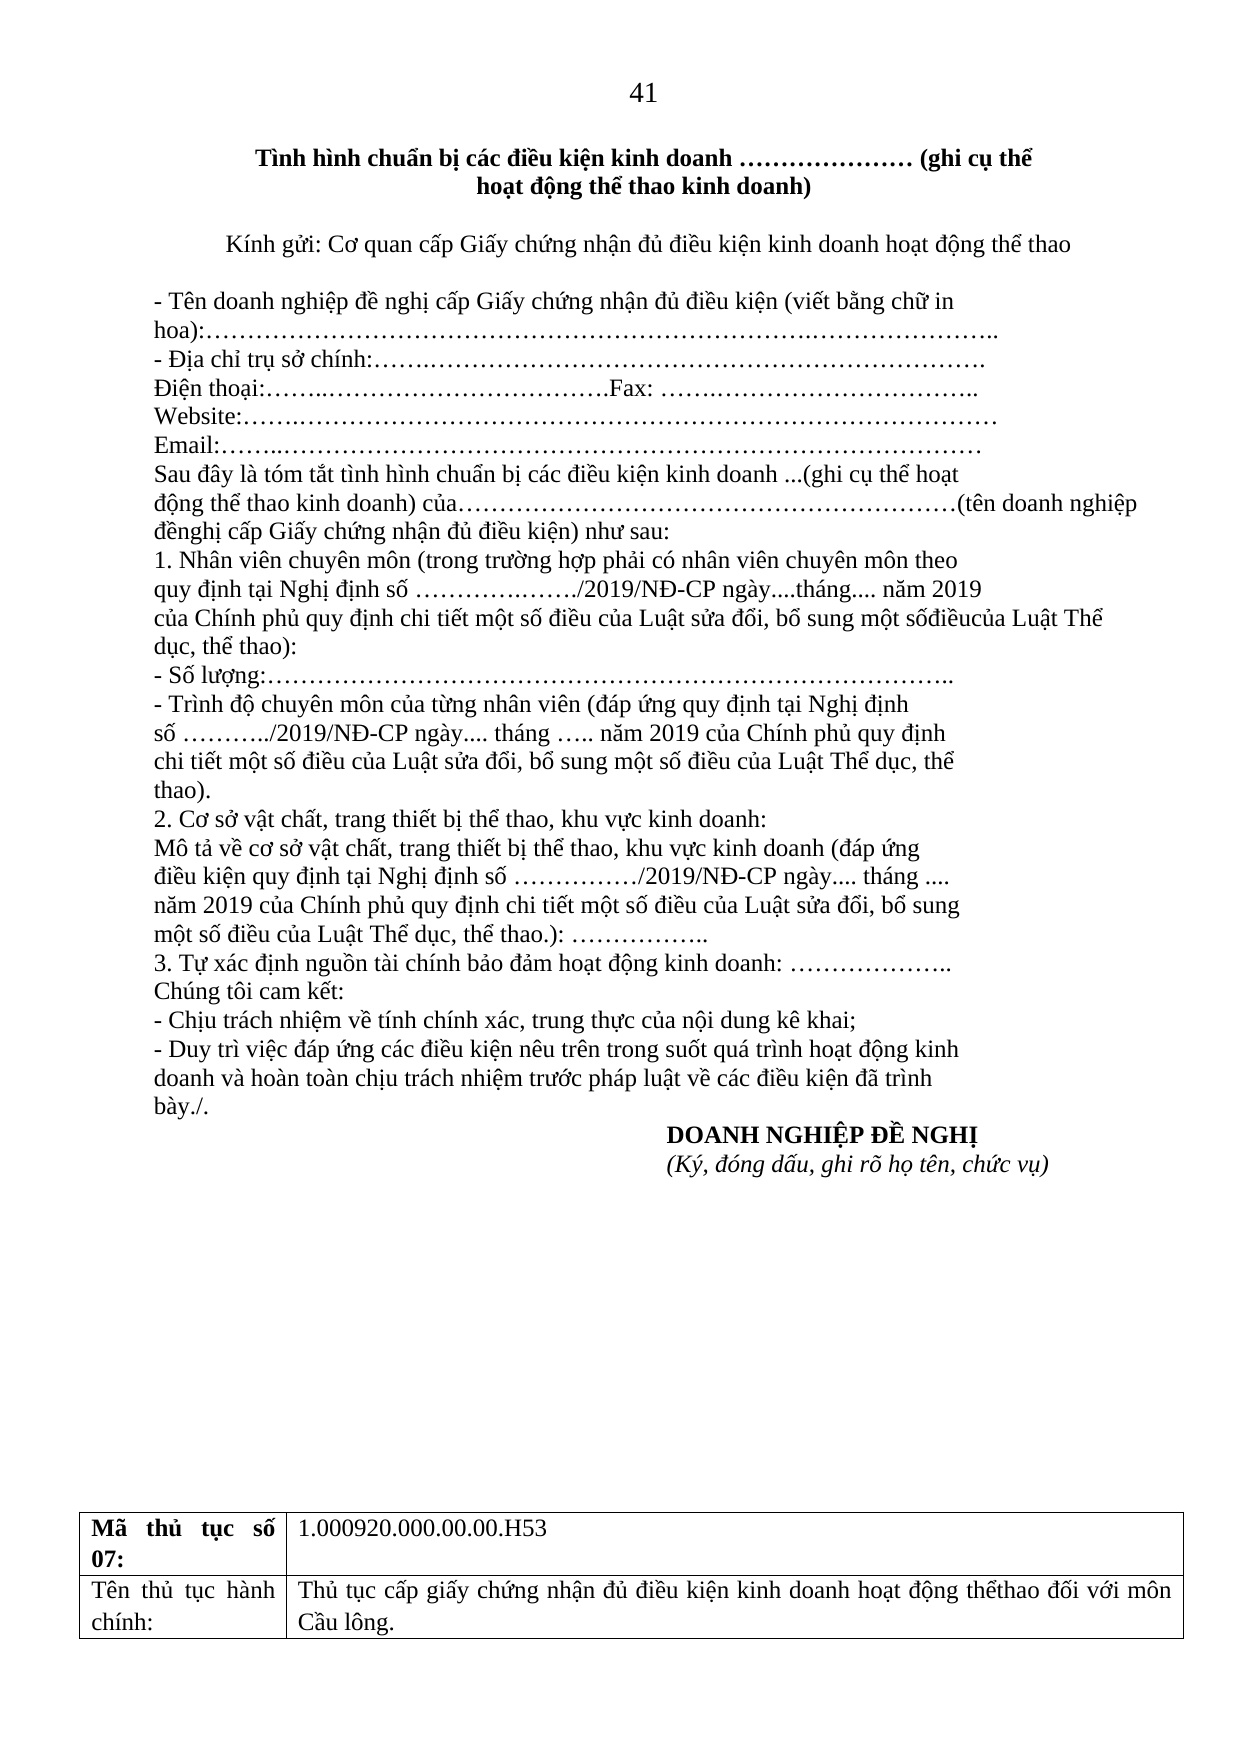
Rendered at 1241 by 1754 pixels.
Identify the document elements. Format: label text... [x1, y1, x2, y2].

table_header 1.000920.000.00.00.H53 [287, 1513, 1183, 1574]
table_cell Tên thủ tục hành chính: [80, 1576, 286, 1637]
table_cell Thủ tục cấp giấy chứng nhận đủ điều kiện kinh doanh hoạt động thểthao đối với môn Cầu lông. [287, 1576, 1183, 1637]
text - Tên doanh nghiệp đề nghị cấp Giấy chứng nhận đủ điều kiện (viết bằng chữ in hoa):……………………………………………………………….………………….. - Địa chỉ trụ sở chính:…….…………………………………………………………. Điện thoại:……..…………………………….Fax: …….………………………….. Website:…….………………………………………………………………………… Email:……..………………………………………………………………………… Sau đây là tóm tắt tình hình chuẩn bị các điều kiện kinh doanh ...(ghi cụ thể hoạt động thể thao kinh doanh) của……………………………………………………(tên doanh nghiệp đềnghị cấp Giấy chứng nhận đủ điều kiện) như sau: 1. Nhân viên chuyên môn (trong trường hợp phải có nhân viên chuyên môn theo quy định tại Nghị định số ………….……./2019/NĐ-CP ngày....tháng.... năm 2019 của Chính phủ quy định chi tiết một số điều của Luật sửa đổi, bổ sung một sốđiềucủa Luật Thể dục, thể thao): - Số lượng:……………………………………………………………………….. - Trình độ chuyên môn của từng nhân viên (đáp ứng quy định tại Nghị định số ………../2019/NĐ-CP ngày.... tháng ….. năm 2019 của Chính phủ quy định chi tiết một số điều của Luật sửa đổi, bổ sung một số điều của Luật Thể dục, thể thao). 2. Cơ sở vật chất, trang thiết bị thể thao, khu vực kinh doanh: Mô tả về cơ sở vật chất, trang thiết bị thể thao, khu vực kinh doanh (đáp ứng điều kiện quy định tại Nghị định số ……………/2019/NĐ-CP ngày.... tháng .... năm 2019 của Chính phủ quy định chi tiết một số điều của Luật sửa đổi, bổ sung một số điều của Luật Thể dục, thể thao.): …………….. 3. Tự xác định nguồn tài chính bảo đảm hoạt động kinh doanh: ……………….. Chúng tôi cam kết: - Chịu trách nhiệm về tính chính xác, trung thực của nội dung kê khai; - Duy trì việc đáp ứng các điều kiện nêu trên trong suốt quá trình hoạt động kinh doanh và hoàn toàn chịu trách nhiệm trước pháp luật về các điều kiện đã trình bày./. [153, 258, 1143, 1120]
text Kính gửi: Cơ quan cấp Giấy chứng nhận đủ điều kiện kinh doanh hoạt động thể thao [153, 200, 1143, 258]
table_header DOANH NGHIỆP ĐỀ NGHỊ (Ký, đóng dấu, ghi rõ họ tên, chức vụ) [655, 1120, 1142, 1178]
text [153, 143, 1134, 200]
table_header Mã thủ tục số 07: [80, 1513, 286, 1574]
